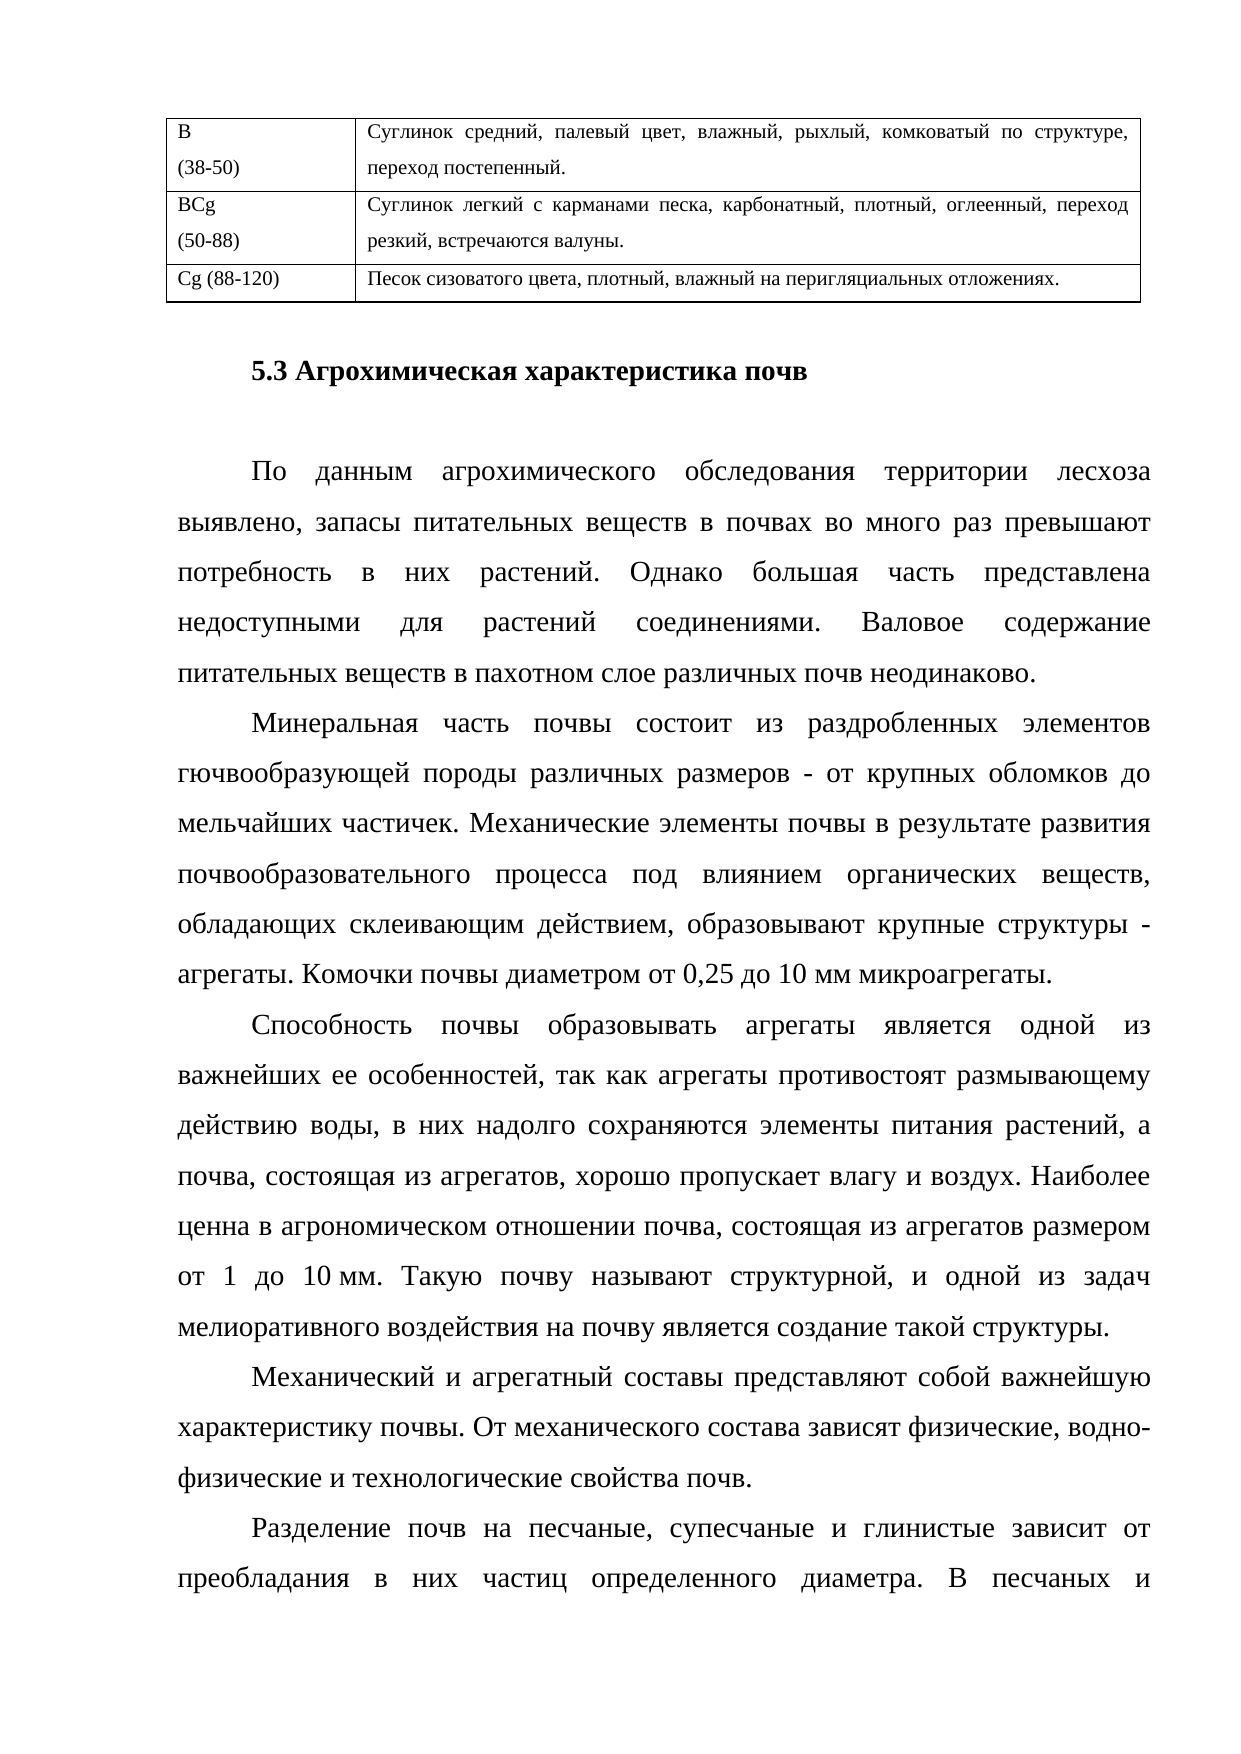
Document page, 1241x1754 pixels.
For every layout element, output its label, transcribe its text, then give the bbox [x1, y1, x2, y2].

text По данным агрохимического обследования территории лесхоза выявлено, запасы питательных веществ в почвах во много раз превышают потребность в них растений. Однако большая часть представлена недоступными для растений соединениями. Валовое содержание питательных веществ в пахотном слое различных почв неодинаково. [177, 453, 1152, 688]
table_cell Сg (88-120) [167, 265, 355, 301]
text Механический и агрегатный составы представляют собой важнейшую характеристику почвы. От механического состава зависят физические, водно-физические и технологические свойства почв. [177, 1359, 1152, 1493]
text 5.3 Агрохимическая характеристика почв [177, 353, 1152, 386]
table_cell ВСg (50-88) [167, 192, 355, 264]
table_cell Песок сизоватого цвета, плотный, влажный на перигляциальных отложениях. [356, 265, 1140, 301]
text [177, 1510, 1152, 1594]
text Способность почвы образовывать агрегаты является одной из важнейших ее особенностей, так как агрегаты противостоят размывающему действию воды, в них надолго сохраняются элементы питания растений, а почва, состоящая из агрегатов, хорошо пропускает влагу и воздух. Наиболее ценна в агрономическом отношении почва, состоящая из агрегатов размером от 1 до . Такую почву называют структурной, и одной из задач мелиоративного воздействия на почву является создание такой структуры. [177, 1007, 1152, 1342]
table_cell В (38-50) [167, 119, 355, 191]
table_cell Суглинок средний, палевый цвет, влажный, рыхлый, комковатый по структуре, переход постепенный. [356, 119, 1140, 191]
text Минеральная часть почвы состоит из раздробленных элементов гючвообразующей породы различных размеров - от крупных обломков до мельчайших частичек. Механические элементы почвы в результате развития почвообразовательного процесса под влиянием органических веществ, обладающих склеивающим действием, образовывают крупные структуры - агрегаты. Комочки почвы диаметром от 0,25 до микроагрегаты. [177, 705, 1152, 990]
table_cell Суглинок легкий с карманами песка, карбонатный, плотный, оглеенный, переход резкий, встречаются валуны. [356, 192, 1140, 264]
